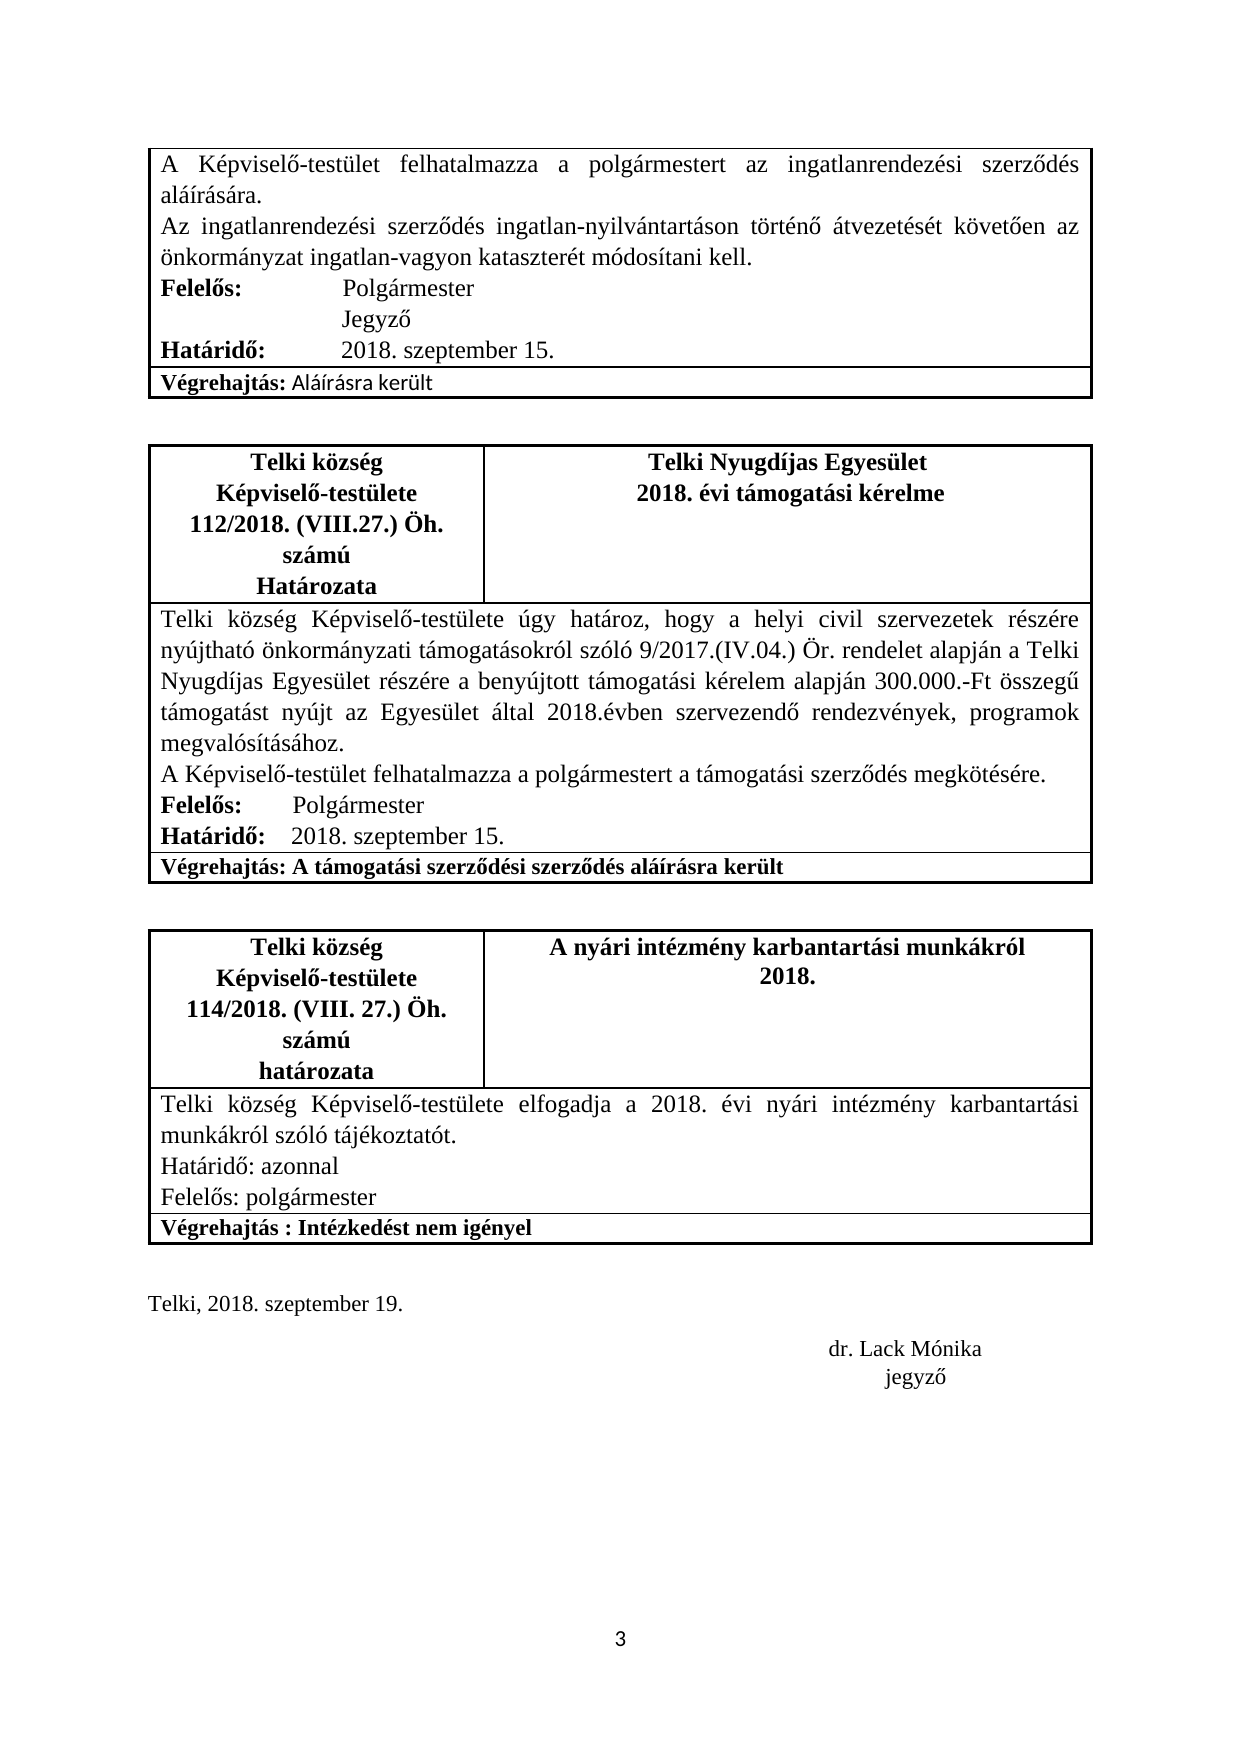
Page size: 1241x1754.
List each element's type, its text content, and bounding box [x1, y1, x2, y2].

table_cell Végrehajtás: A támogatási szerződési szerződés aláírásra került [151, 853, 1090, 881]
text jegyző [148, 1363, 1093, 1390]
table_cell Végrehajtás: Aláírásra került [151, 368, 1090, 396]
table_header A nyári intézmény karbantartási munkákról 2018. [485, 932, 1090, 1087]
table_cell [151, 149, 1090, 366]
table_header Telki Nyugdíjas Egyesület 2018. évi támogatási kérelme [485, 447, 1090, 602]
table_cell Telki község Képviselő-testülete úgy határoz, hogy a helyi civil szervezetek részére nyújtható önkormányzati támogatásokról szóló 9/2017.(IV.04.) Ör. rendelet alapján a Telki Nyugdíjas Egyesület részére a benyújtott támogatási kérelem alapján 300.000.-Ft összegű támogatást nyújt az Egyesület által 2018.évben szervezendő rendezvények, programok megvalósításához. A Képviselő-testület felhatalmazza a polgármestert a támogatási szerződés megkötésére. Felelős: Polgármester Határidő: 2018. szeptember 15. [151, 604, 1090, 852]
text dr. Lack Mónika [148, 1335, 1093, 1361]
table_header Telki község Képviselő-testülete 114/2018. (VIII. 27.) Öh. számú határozata [151, 932, 483, 1087]
table_cell Végrehajtás : Intézkedést nem igényel [151, 1214, 1090, 1242]
table_header Telki község Képviselő-testülete 112/2018. (VIII.27.) Öh. számú Határozata [151, 447, 483, 602]
text Telki, 2018. szeptember 19. [148, 1290, 1093, 1316]
table_cell Telki község Képviselő-testülete elfogadja a 2018. évi nyári intézmény karbantartási munkákról szóló tájékoztatót. Határidő: azonnal Felelős: polgármester [151, 1089, 1090, 1213]
